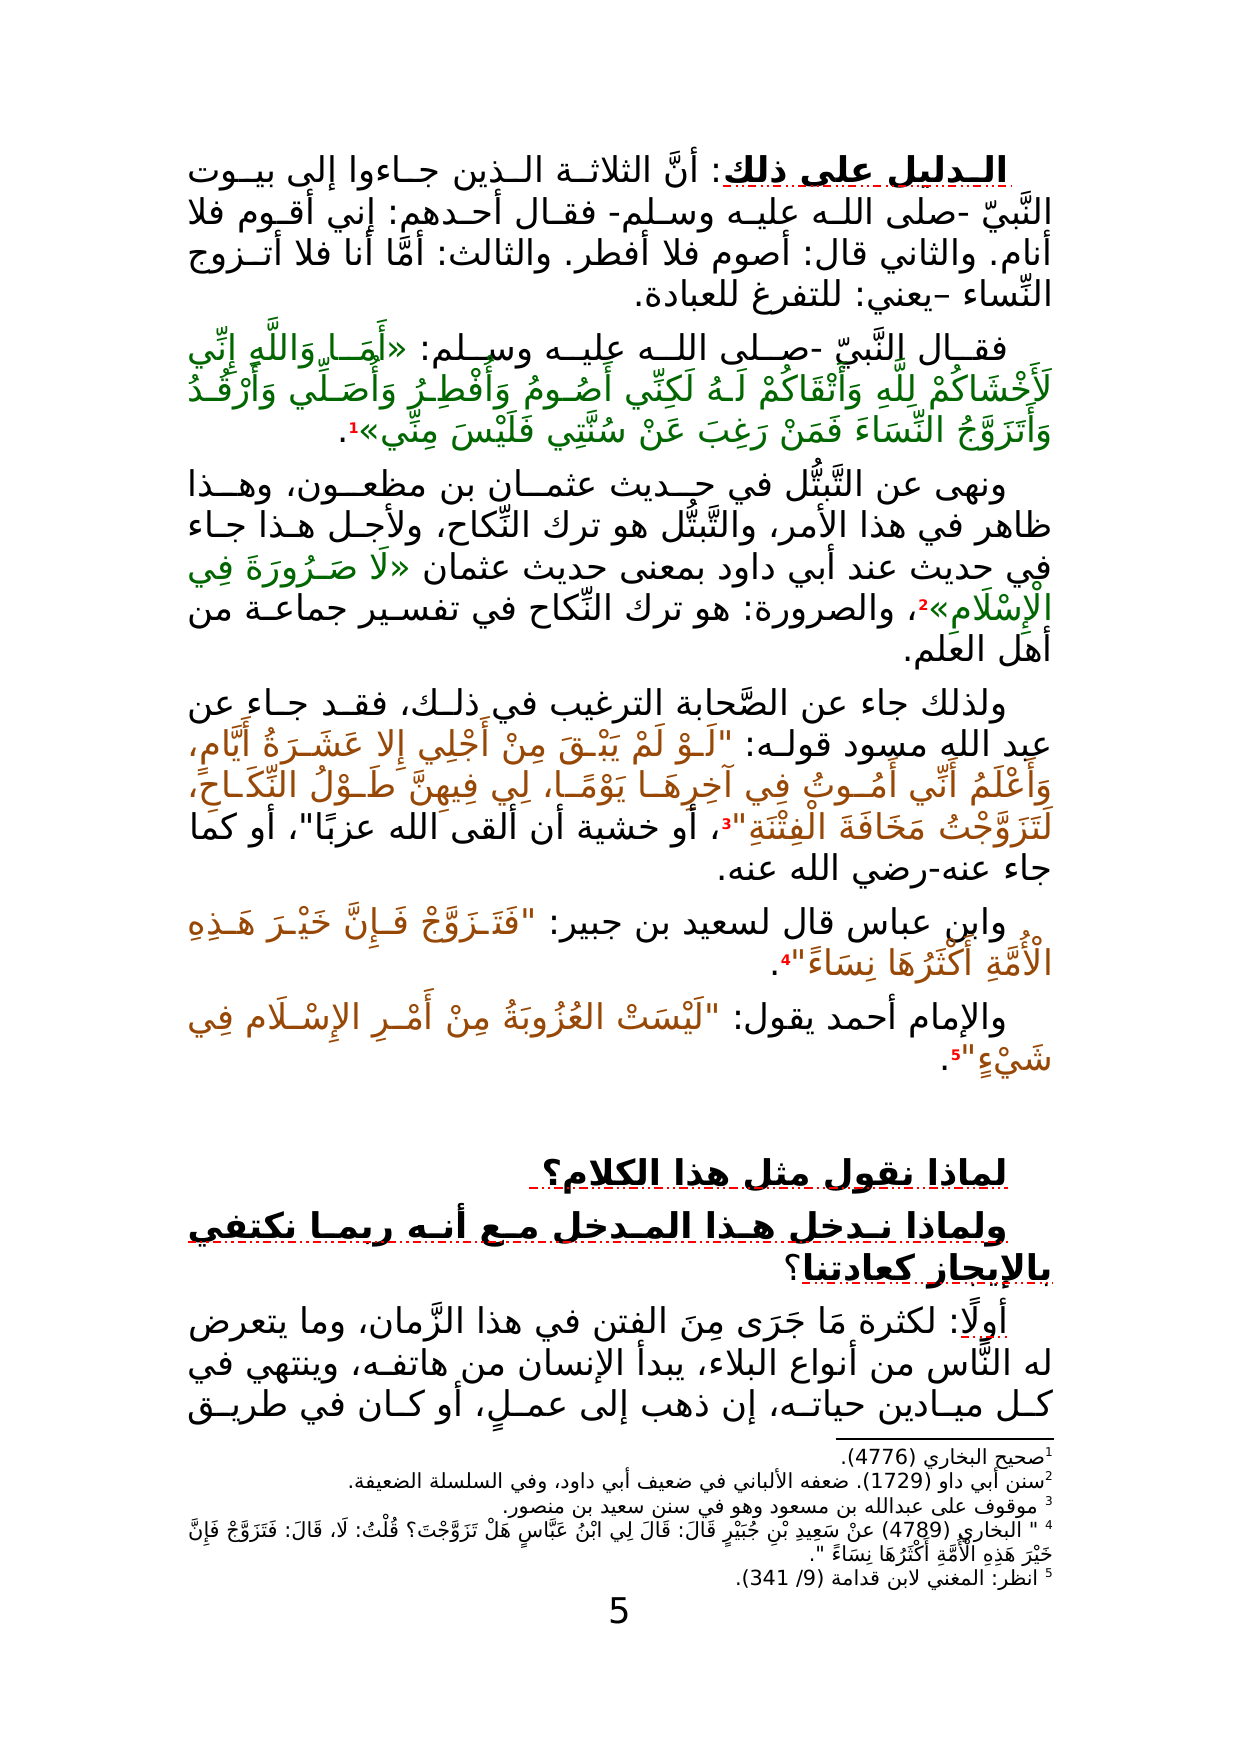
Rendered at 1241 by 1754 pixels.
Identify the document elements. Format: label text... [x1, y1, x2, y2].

text فقال النَّبيّ -صلى الله عليه وسلم: «أَمَا وَاللَّهِ إِنِّي لَأَخْشَاكُمْ لِلَّهِ وَأَتْقَاكُمْ لَهُ لَكِنِّي أَصُومُ وَأُفْطِرُ وَأُصَلِّي وَأَرْقُدُ وَأَتَزَوَّجُ النِّسَاءَ فَمَنْ رَغِبَ عَنْ سُنَّتِي فَلَيْسَ مِنِّي». [187, 327, 1053, 451]
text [187, 1301, 1053, 1424]
text وابن عباس قال لسعيد بن جبير: "فَتَزَوَّجْ فَإِنَّ خَيْرَ هَذِهِ الْأُمَّةِ أَكْثَرُهَا نِسَاءً". [187, 901, 1053, 984]
text والإمام أحمد يقول: "لَيْسَتْ العُزُوبَةُ مِنْ أَمْرِ الإِسْلَام فِي شَيْءٍ". [187, 996, 1053, 1079]
text لماذا نقول مثل هذا الكلام؟ [187, 1152, 1053, 1193]
text ونهى عن التَّبتُّل في حديث عثمان بن مظعون، وهذا ظاهر في هذا الأمر، والتَّبتُّل هو ترك النِّكاح، ولأجل هذا جاء في حديث عند أبي داود بمعنى حديث عثمان «لَا صَرُورَةَ فِي الْإِسْلَامِ»، والصرورة: هو ترك النِّكاح في تفسير جماعة من أهل العلم. [187, 464, 1053, 670]
text الدليل على ذلك: أنَّ الثلاثة الذين جاءوا إلى بيوت النَّبيّ -صلى الله عليه وسلم- فقال أحدهم: إني أقوم فلا أنام. والثاني قال: أصوم فلا أفطر. والثالث: أمَّا أنا فلا أتزوج النِّساء –يعني: للتفرغ للعبادة. [187, 150, 1053, 315]
text ولذلك جاء عن الصَّحابة الترغيب في ذلك، فقد جاء عن عبد الله مسود قوله: "لَوْ لَمْ يَبْقَ مِنْ أَجْلِي إِلا عَشَرَةُ أَيَّامٍ، وَأَعْلَمُ أَنِّي أَمُوتُ فِي آخِرِهَا يَوْمًا، لِي فِيهِنَّ طَوْلُ النِّكَاحِ، لَتَزَوَّجْتُ مَخَافَةَ الْفِتْنَةِ"، أو خشية أن ألقى الله عزبًا"، أو كما جاء عنه-رضي الله عنه. [187, 682, 1053, 889]
text ولماذا ندخل هذا المدخل مع أنه ربما نكتفي بالإيجاز كعادتنا؟ [187, 1206, 1053, 1288]
